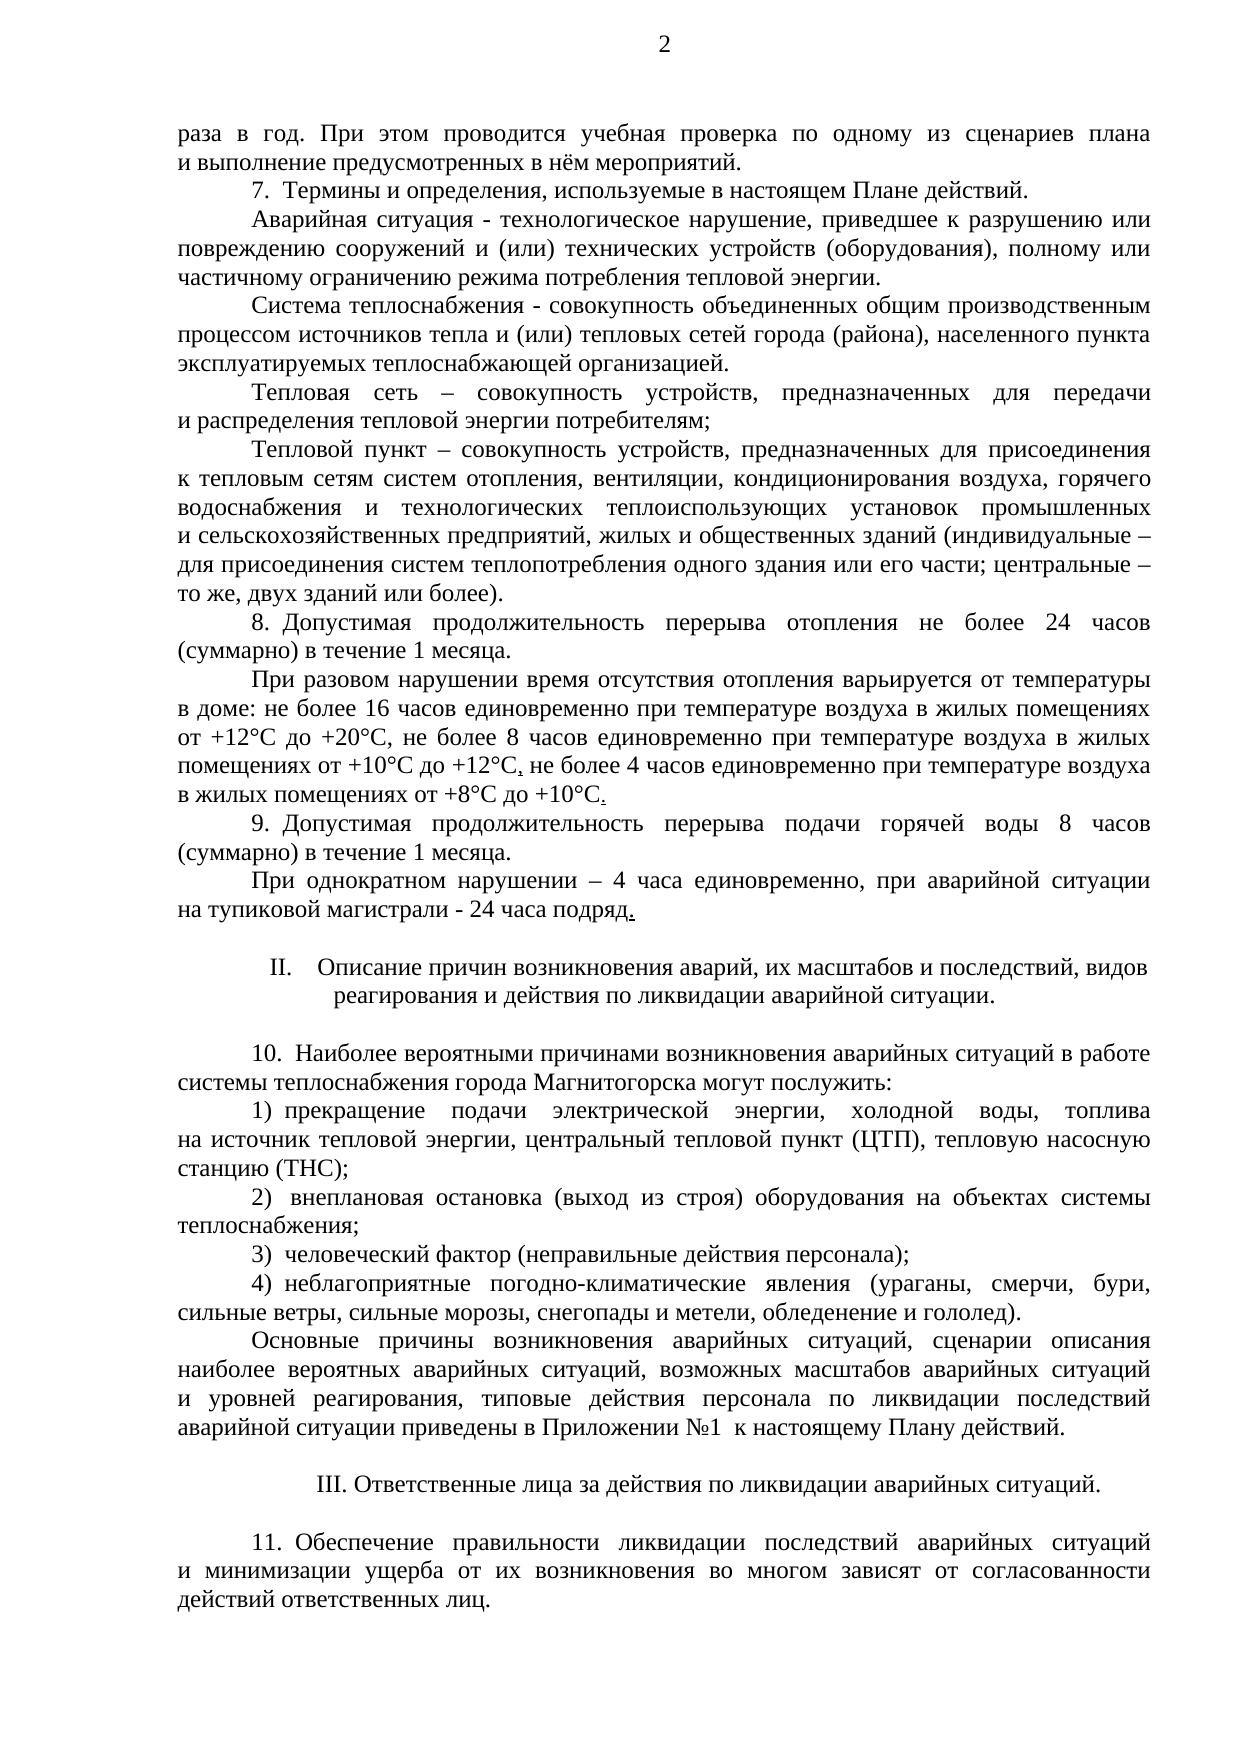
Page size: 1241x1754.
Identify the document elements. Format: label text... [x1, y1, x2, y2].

text Система теплоснабжения - совокупность объединенных общим производственным процессом источников тепла и (или) тепловых сетей города (района), населенного пункта эксплуатируемых теплоснабжающей организацией. [177, 291, 1152, 377]
text 2) внеплановая остановка (выход из строя) оборудования на объектах системы теплоснабжения; [177, 1182, 1152, 1239]
text III. Ответственные лица за действия по ликвидации аварийных ситуаций. [177, 1469, 1152, 1498]
text Тепловой пункт – совокупность устройств, предназначенных для присоединения к тепловым сетям систем отопления, вентиляции, кондиционирования воздуха, горячего водоснабжения и технологических теплоиспользующих установок промышленных и сельскохозяйственных предприятий, жилых и общественных зданий (индивидуальные – для присоединения систем теплопотребления одного здания или его части; центральные – то же, двух зданий или более). [177, 434, 1152, 607]
text При разовом нарушении время отсутствия отопления варьируется от температуры в доме: не более 16 часов единовременно при температуре воздуха в жилых помещениях от +12°С до +20°С, не более 8 часов единовременно при температуре воздуха в жилых помещениях от +10°С до +12°С, не более 4 часов единовременно при температуре воздуха в жилых помещениях от +8°С до +10°С. [177, 664, 1152, 808]
text 10. Наиболее вероятными причинами возникновения аварийных ситуаций в работе системы теплоснабжения города Магнитогорска могут послужить: [177, 1038, 1152, 1096]
text Тепловая сеть – совокупность устройств, предназначенных для передачи и распределения тепловой энергии потребителям; [177, 377, 1152, 434]
text 7. Термины и определения, используемые в настоящем Плане действий. [177, 176, 1152, 204]
text II. Описание причин возникновения аварий, их масштабов и последствий, видов реагирования и действия по ликвидации аварийной ситуации. [177, 952, 1152, 1009]
text 8. Допустимая продолжительность перерыва отопления не более 24 часов (суммарно) в течение 1 месяца. [177, 607, 1152, 664]
text 3) человеческий фактор (неправильные действия персонала); [177, 1239, 1152, 1268]
text Основные причины возникновения аварийных ситуаций, сценарии описания наиболее вероятных аварийных ситуаций, возможных масштабов аварийных ситуаций и уровней реагирования, типовые действия персонала по ликвидации последствий аварийной ситуации приведены в Приложении №1 к настоящему Плану действий. [177, 1326, 1152, 1441]
text Аварийная ситуация - технологическое нарушение, приведшее к разрушению или повреждению сооружений и (или) технических устройств (оборудования), полному или частичному ограничению режима потребления тепловой энергии. [177, 204, 1152, 291]
text При однократном нарушении – 4 часа единовременно, при аварийной ситуации на тупиковой магистрали - 24 часа подряд. [177, 866, 1152, 923]
text 1) прекращение подачи электрической энергии, холодной воды, топлива на источник тепловой энергии, центральный тепловой пункт (ЦТП), тепловую насосную станцию (ТНС); [177, 1096, 1152, 1182]
text 9. Допустимая продолжительность перерыва подачи горячей воды 8 часов (суммарно) в течение 1 месяца. [177, 808, 1152, 866]
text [177, 118, 1152, 176]
text 11. Обеспечение правильности ликвидации последствий аварийных ситуаций и минимизации ущерба от их возникновения во многом зависят от согласованности действий ответственных лиц. [177, 1527, 1152, 1613]
text 4) неблагоприятные погодно-климатические явления (ураганы, смерчи, бури, сильные ветры, сильные морозы, снегопады и метели, обледенение и гололед). [177, 1268, 1152, 1326]
